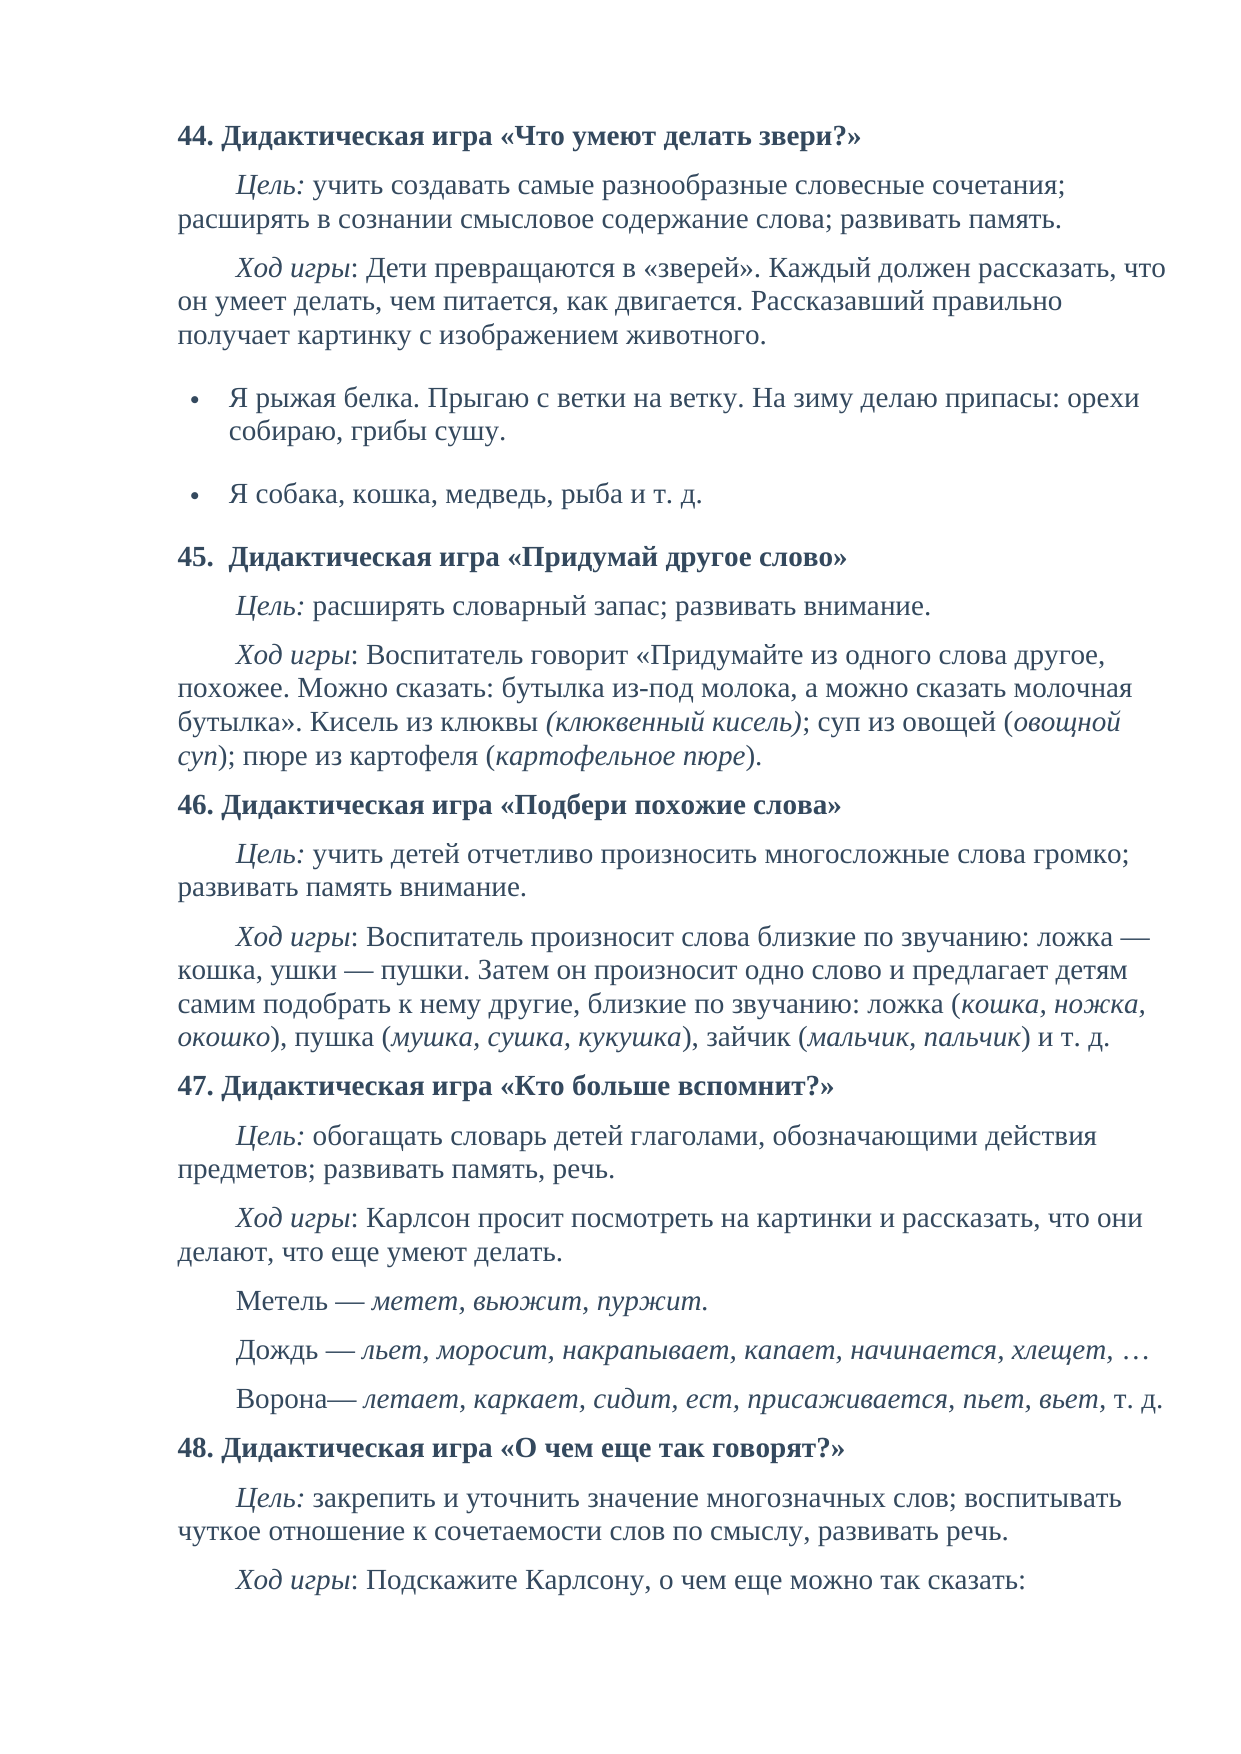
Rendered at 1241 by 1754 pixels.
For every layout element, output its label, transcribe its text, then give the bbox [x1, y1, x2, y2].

text Цель: учить создавать самые разнообразные словесные сочетания; расширять в сознании смысловое содержание слова; развивать память. [177, 167, 1175, 234]
text Ход игры: Карлсон просит посмотреть на картинки и рассказать, что они делают, что еще умеют делать. [177, 1200, 1175, 1267]
text 44. Дидактическая игра «Что умеют делать звери?» [177, 118, 1175, 152]
list Я рыжая белка. Прыгаю с ветки на ветку. На зиму делаю припасы: орехи собираю, грибы сушу. [191, 380, 1175, 447]
text Дождь — льет, моросит, накрапывает, капает, начинается, хлещет, … [177, 1332, 1175, 1366]
list Я собака, кошка, медведь, рыба и т. д. [191, 476, 1175, 509]
text Цель: расширять словарный запас; развивать внимание. [177, 588, 1175, 621]
text Цель: закрепить и уточнить значение многозначных слов; воспитывать чуткое отношение к сочетаемости слов по смыслу, развивать речь. [177, 1480, 1175, 1547]
text 48. Дидактическая игра «О чем еще так говорят?» [177, 1431, 1175, 1464]
text Ход игры: Дети превращаются в «зверей». Каждый должен рассказать, что он умеет делать, чем питается, как двигается. Рассказавший правильно получает картинку с изображением животного. [177, 250, 1175, 351]
text Метель — метет, вьюжит, пуржит. [177, 1283, 1175, 1317]
text Цель: обогащать словарь детей глаголами, обозначающими действия предметов; развивать память, речь. [177, 1118, 1175, 1185]
text Цель: учить детей отчетливо произносить многосложные слова громко; развивать память внимание. [177, 836, 1175, 903]
text Ход игры: Воспитатель говорит «Придумайте из одного слова другое, похожее. Можно сказать: бутылка из-под молока, а можно сказать молочная бутылка». Кисель из клюквы (клюквенный кисель); суп из овощей (овощной суп); пюре из картофеля (картофельное пюре). [177, 637, 1175, 771]
text 47. Дидактическая игра «Кто больше вспомнит?» [177, 1068, 1175, 1102]
text Ворона— летает, каркает, сидит, ест, присаживается, пьет, вьет, т. д. [177, 1381, 1175, 1415]
text Ход игры: Подскажите Карлсону, о чем еще можно так сказать: [177, 1562, 1175, 1596]
text 46. Дидактическая игра «Подбери похожие слова» [177, 787, 1175, 820]
text 45. Дидактическая игра «Придумай другое слово» [177, 539, 1175, 572]
text Ход игры: Воспитатель произносит слова близкие по звучанию: ложка — кошка, ушки — пушки. Затем он произносит одно слово и предлагает детям самим подобрать к нему другие, близкие по звучанию: ложка (кошка, ножка, окошко), пушка (мушка, сушка, кукушка), зайчик (мальчик, пальчик) и т. д. [177, 919, 1175, 1053]
